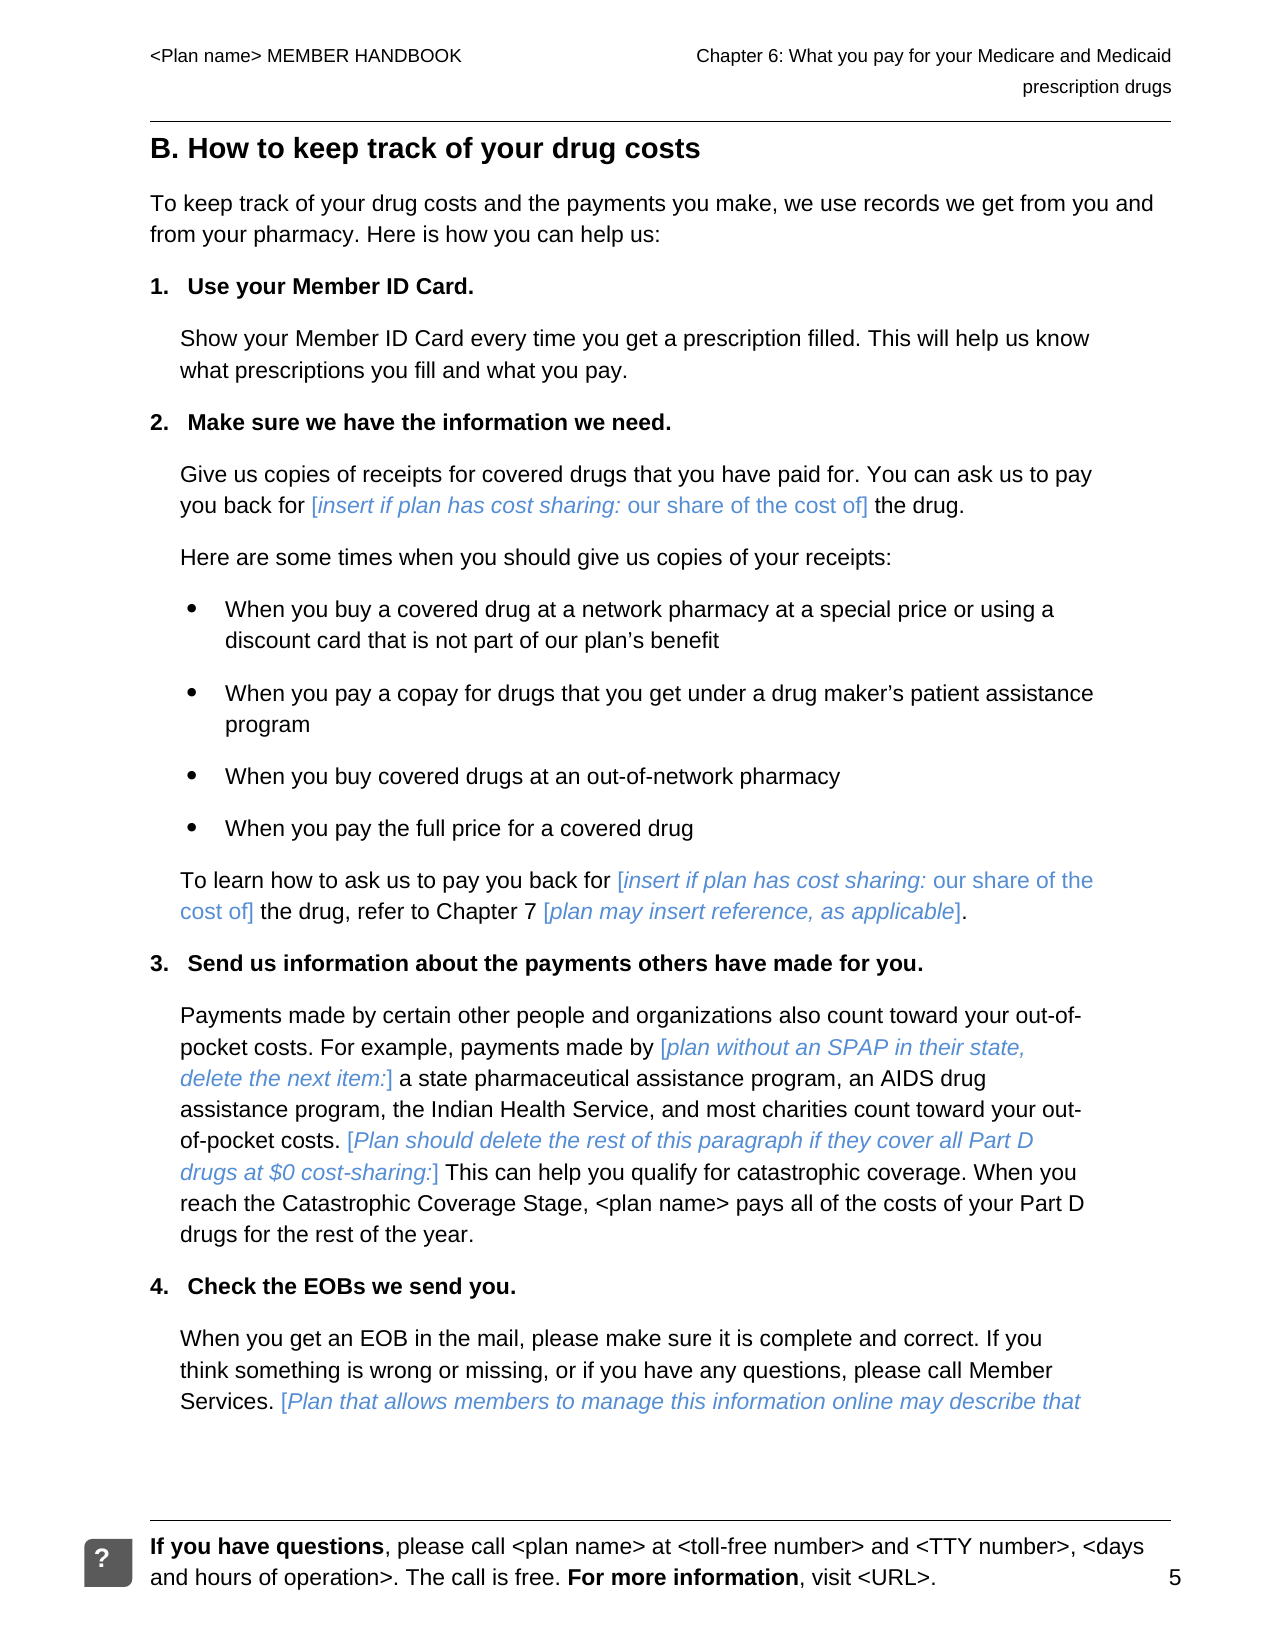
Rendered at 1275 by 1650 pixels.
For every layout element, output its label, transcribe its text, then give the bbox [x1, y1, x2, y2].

text Show your Member ID Card every time you get a prescription filled. This will help us know what prescriptions you fill and what you pay. [180, 322, 1096, 384]
list When you buy a covered drug at a network pharmacy at a special price or using a discount card that is not part of our plan’s benefit [187, 593, 1096, 655]
list Make sure we have the information we need. [150, 405, 1096, 436]
text To learn how to ask us to pay you back for [insert if plan has cost sharing: our share of the cost of] the drug, refer to Chapter 7 [plan may insert reference, as applicable]. [180, 863, 1096, 926]
list Check the EOBs we send you. [150, 1270, 1096, 1301]
list When you pay a copay for drugs that you get under a drug maker’s patient assistance program [187, 676, 1096, 738]
subtitle How to keep track of your drug costs [150, 122, 1171, 166]
list When you buy covered drugs at an out-of-network pharmacy [187, 759, 1096, 791]
list Use your Member ID Card. [150, 270, 1096, 301]
text Give us copies of receipts for covered drugs that you have paid for. You can ask us to pay you back for [insert if plan has cost sharing: our share of the cost of] the drug. [180, 457, 1096, 520]
text Here are some times when you should give us copies of your receipts: [180, 541, 1096, 572]
text Payments made by certain other people and organizations also count toward your out-of-pocket costs. For example, payments made by [plan without an SPAP in their state, delete the next item:] a state pharmaceutical assistance program, an AIDS drug assistance program, the Indian Health Service, and most charities count toward your out-of-pocket costs. [Plan should delete the rest of this paragraph if they cover all Part D drugs at $0 cost-sharing:] This can help you qualify for catastrophic coverage. When you reach the Catastrophic Coverage Stage, <plan name> pays all of the costs of your Part D drugs for the rest of the year. [180, 999, 1096, 1249]
text To keep track of your drug costs and the payments you make, we use records we get from you and from your pharmacy. Here is how you can help us: [150, 186, 1171, 249]
list Send us information about the payments others have made for you. [150, 947, 1096, 978]
list When you pay the full price for a covered drug [187, 811, 1096, 843]
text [180, 1322, 1096, 1416]
